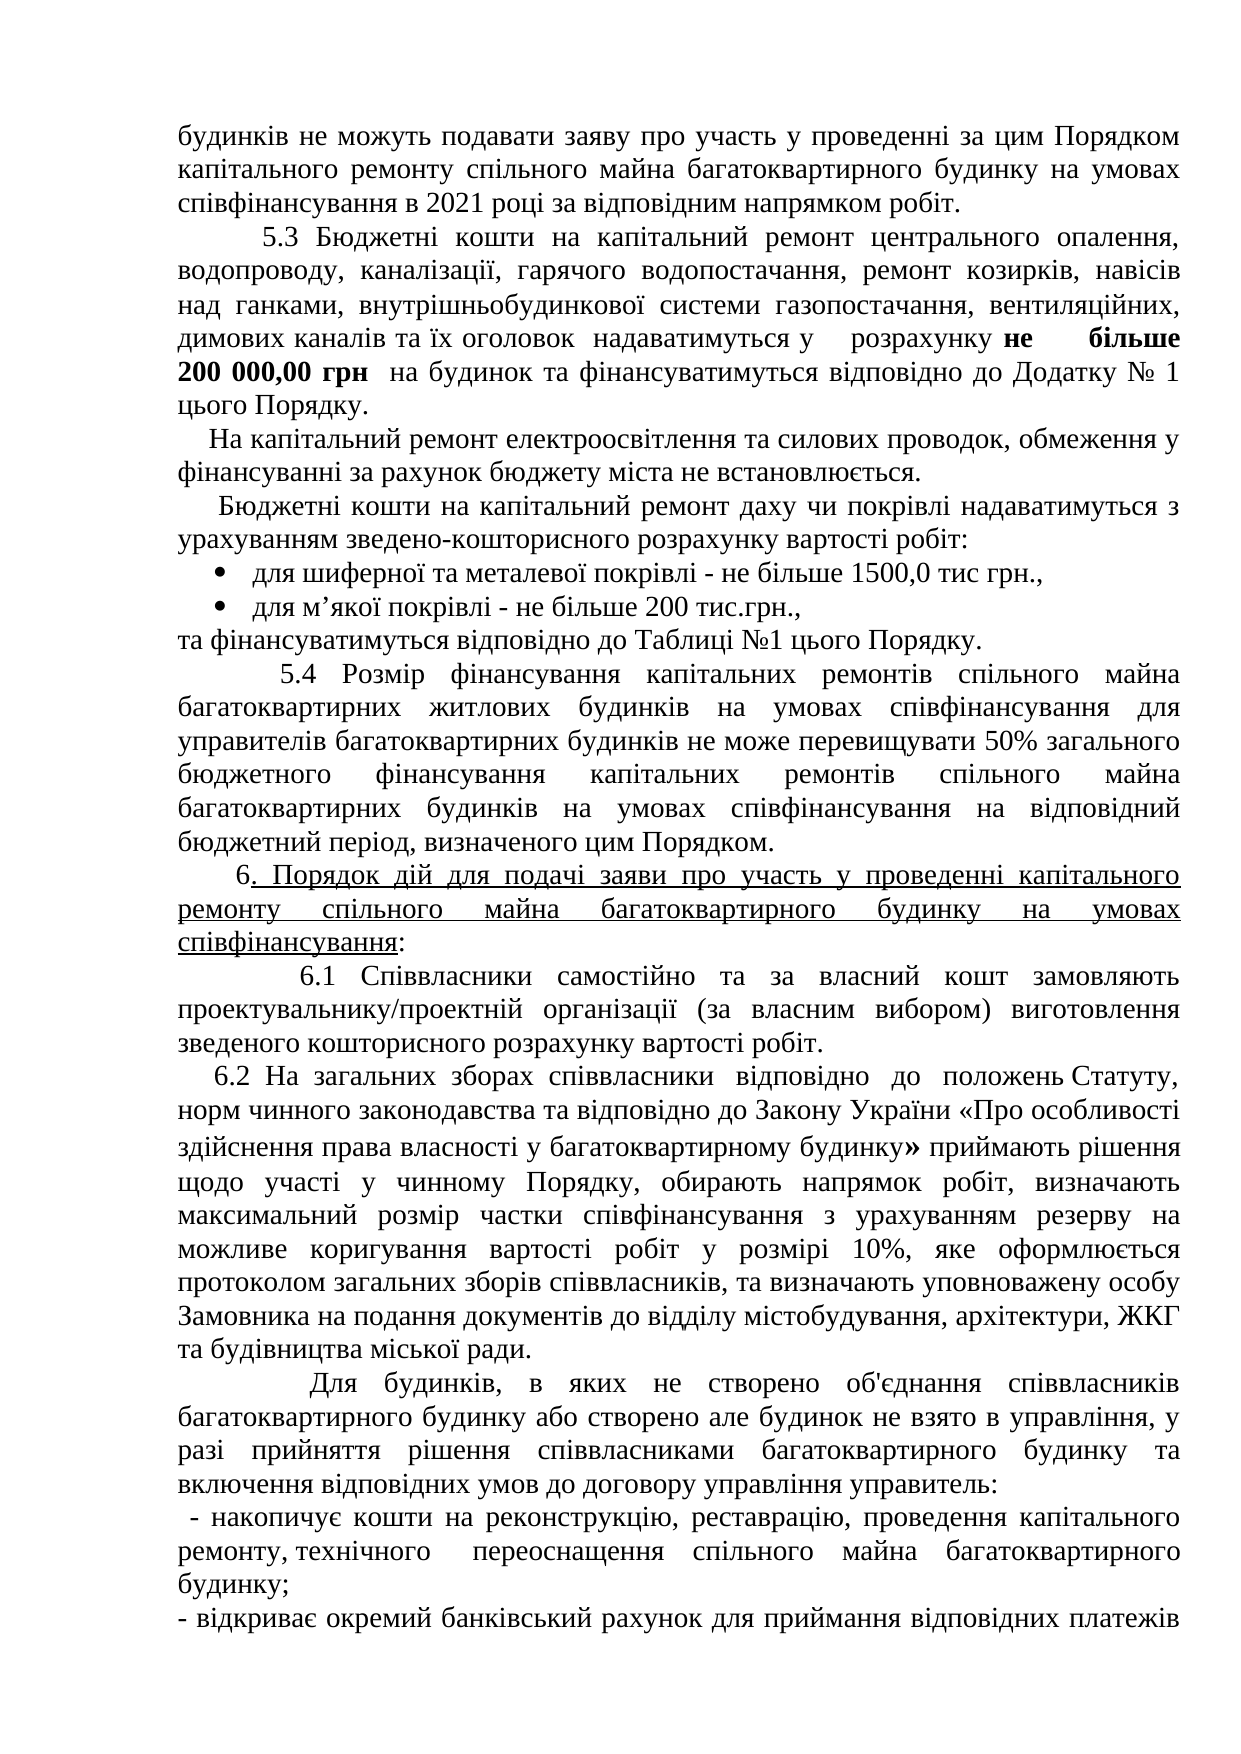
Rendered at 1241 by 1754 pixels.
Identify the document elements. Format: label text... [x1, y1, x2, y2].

text Бюджетні кошти на капітальний ремонт даху чи покрівлі надаватимуться з урахуванням зведено-кошторисного розрахунку вартості робіт: [177, 488, 1181, 555]
text 5.4 Розмір фінансування капітальних ремонтів спільного майна багатоквартирних житлових будинків на умовах співфінансування для управителів багатоквартирних будинків не може перевищувати 50% загального бюджетного фінансування капітальних ремонтів спільного майна багатоквартирних будинків на умовах співфінансування на відповідний бюджетний період, визначеного цим Порядком. [177, 656, 1181, 857]
text 6.1 Співвласники самостійно та за власний кошт замовляють проектувальнику/проектній організації (за власним вибором) виготовлення зведеного кошторисного розрахунку вартості робіт. [177, 958, 1181, 1058]
text Для будинків, в яких не створено об'єднання співвласників багатоквартирного будинку або створено але будинок не взято в управління, у разі прийняття рішення співвласниками багатоквартирного будинку та включення відповідних умов до договору управління управитель: [177, 1365, 1181, 1499]
text 6. Порядок дій для подачі заяви про участь у проведенні капітального ремонту спільного майна багатоквартирного будинку на умовах співфінансування: [177, 857, 1181, 920]
text 6. Порядок дій для подачі заяви про участь у проведенні капітального ремонту спільного майна багатоквартирного будинку на умовах співфінансування: [177, 921, 1181, 958]
text 5.3 Бюджетні кошти на капітальний ремонт центрального опалення, водопроводу, каналізації, гарячого водопостачання, ремонт козирків, навісів над ганками, внутрішньобудинкової системи газопостачання, вентиляційних, димових каналів та їх оголовок надаватимуться у розрахунку не більше 200 000,00 грн на будинок та фінансуватимуться відповідно до Додатку № 1 цього Порядку. [177, 219, 1181, 421]
text - накопичує кошти на реконструкцію, реставрацію, проведення капітального ремонту, технічного переоснащення спільного майна багатоквартирного будинку; [177, 1499, 1181, 1600]
text На капітальний ремонт електроосвітлення та силових проводок, обмеження у фінансуванні за рахунок бюджету міста не встановлюється. [177, 421, 1181, 488]
list для м’якої покрівлі - не більше 200 тис.грн., [215, 589, 1181, 622]
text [177, 1600, 1181, 1633]
list для шиферної та металевої покрівлі - не більше 1500,0 тис грн., [215, 555, 1181, 589]
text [177, 118, 1181, 219]
text 6.2 На загальних зборах співвласники відповідно до положень Статуту, [177, 1058, 1181, 1092]
text норм чинного законодавства та відповідно до Закону України «Про особливості здійснення права власності у багатоквартирному будинку» приймають рішення щодо участі у чинному Порядку, обирають напрямок робіт, визначають максимальний розмір частки співфінансування з урахуванням резерву на можливе коригування вартості робіт у розмірі 10%, яке оформлюється протоколом загальних зборів співвласників, та визначають уповноважену особу Замовника на подання документів до відділу містобудування, архітектури, ЖКГ та будівництва міської ради. [177, 1092, 1181, 1365]
text та фінансуватимуться відповідно до Таблиці №1 цього Порядку. [177, 622, 1181, 656]
